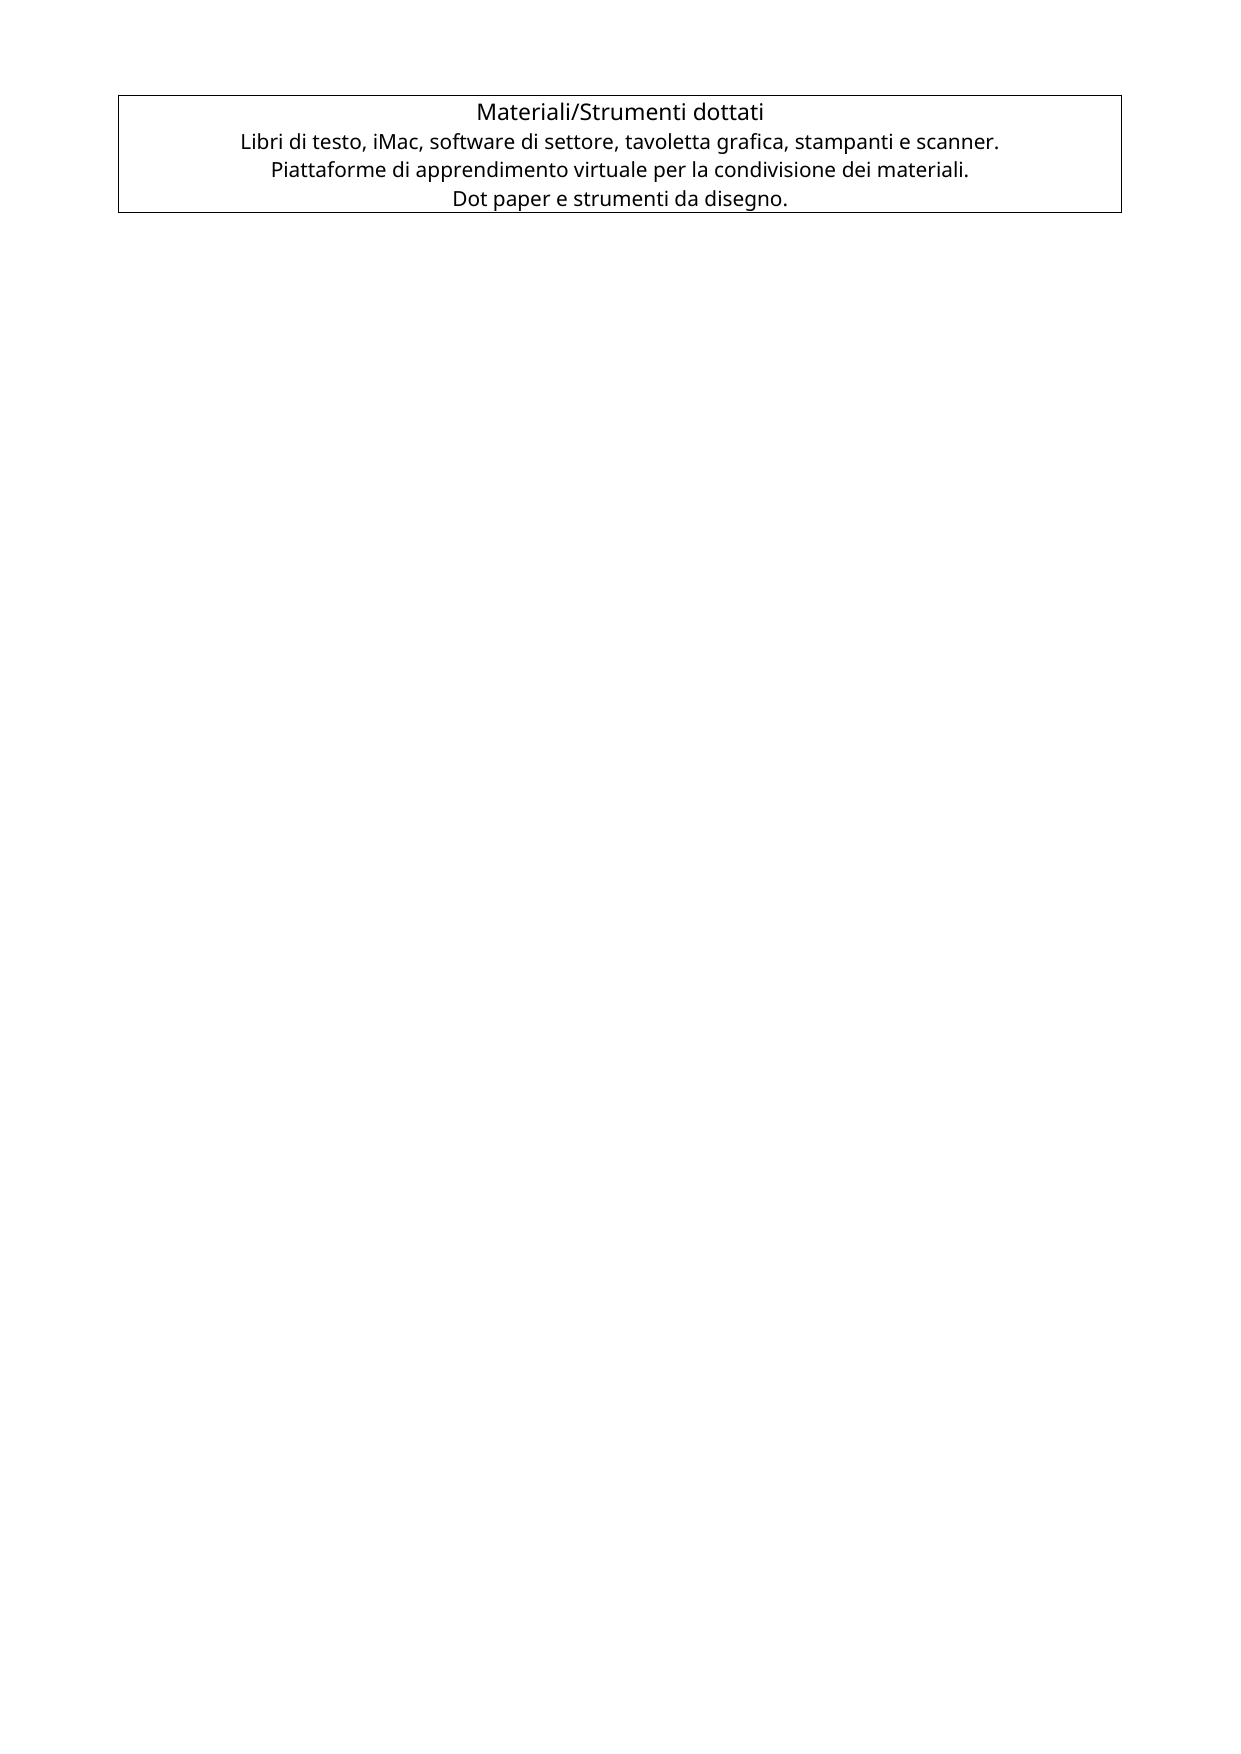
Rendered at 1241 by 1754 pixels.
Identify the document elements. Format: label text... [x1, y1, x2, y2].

table_cell Materiali/Strumenti dottati Libri di testo, iMac, software di settore, tavoletta grafica, stampanti e scanner. Piattaforme di apprendimento virtuale per la condivisione dei materiali. Dot paper e strumenti da disegno. [119, 96, 1121, 212]
